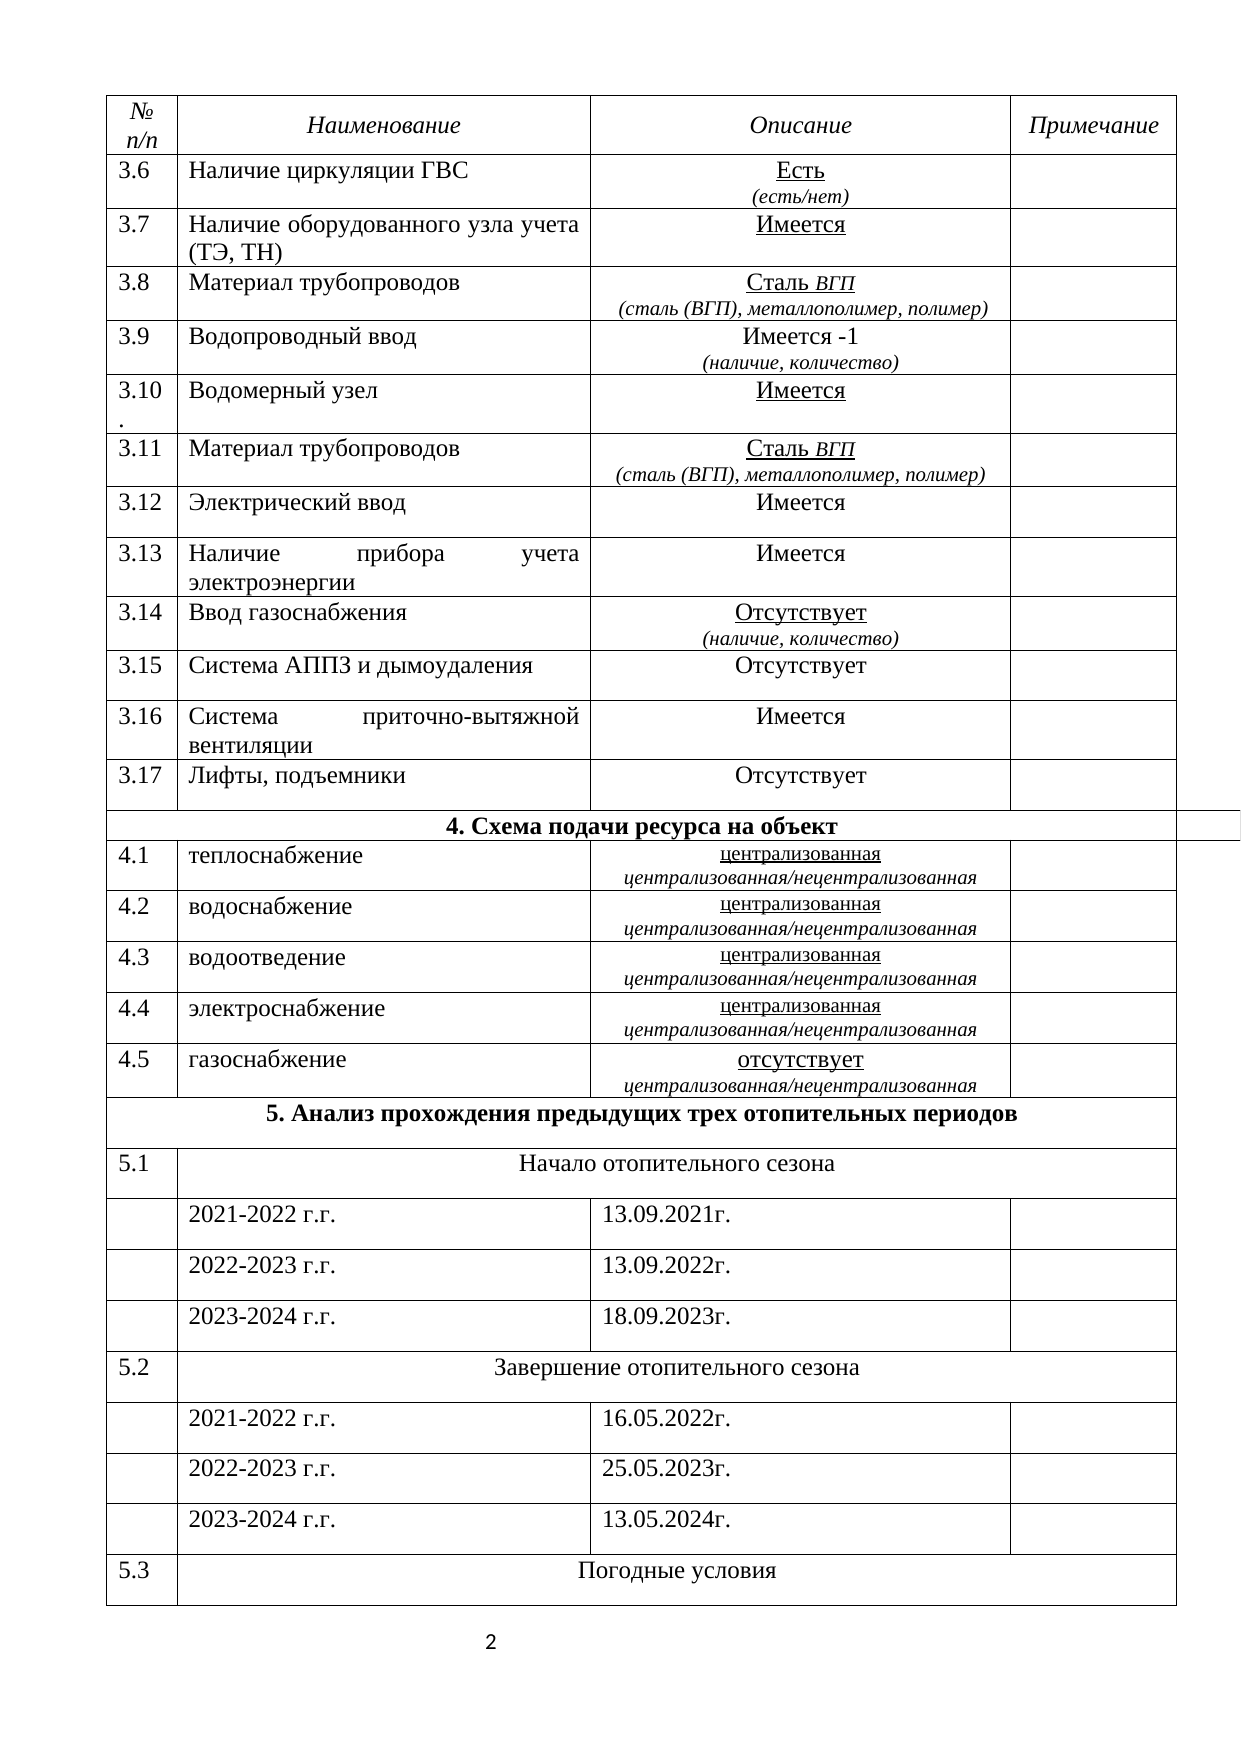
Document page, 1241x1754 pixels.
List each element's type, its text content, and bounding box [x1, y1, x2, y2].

table_cell [1011, 1250, 1176, 1300]
table_cell 4. Схема подачи ресурса на объект [107, 811, 1176, 839]
table_cell [1011, 1454, 1176, 1503]
table_cell Сталь ВГП (сталь (ВГП), металлополимер, полимер) [591, 267, 1010, 320]
table_cell [1011, 701, 1176, 759]
table_cell Система АППЗ и дымоудаления [178, 651, 590, 700]
table_cell газоснабжение [178, 1044, 590, 1097]
table_cell 3.7 [107, 209, 177, 266]
table_cell [1011, 267, 1176, 320]
table_cell Водомерный узел [178, 375, 590, 432]
table_cell электроснабжение [178, 993, 590, 1043]
table_cell [1011, 993, 1176, 1043]
table_cell Наличие прибора учета электроэнергии [178, 538, 590, 596]
table_cell централизованная централизованная/нецентрализованная [591, 942, 1010, 992]
table_cell 3.15 [107, 651, 177, 700]
table_cell Имеется [591, 701, 1010, 759]
table_cell 4.3 [107, 942, 177, 992]
table_cell [1011, 434, 1176, 486]
table_cell [1011, 1504, 1176, 1554]
table_cell Материал трубопроводов [178, 434, 590, 486]
table_cell [1011, 155, 1176, 208]
table_header Наименование [178, 96, 590, 154]
table_header Описание [591, 96, 1010, 154]
table_cell Имеется [591, 538, 1010, 596]
table_cell Ввод газоснабжения [178, 597, 590, 649]
table_cell 18.09.2023г. [591, 1301, 1010, 1351]
table_cell централизованная централизованная/нецентрализованная [591, 993, 1010, 1043]
table_cell 3.6 [107, 155, 177, 208]
table_header Примечание [1011, 96, 1176, 154]
table_cell 5.3 [107, 1555, 177, 1605]
table_cell 3.14 [107, 597, 177, 649]
table_cell 2023-2024 г.г. [178, 1301, 590, 1351]
table_cell [107, 1301, 177, 1351]
table_cell Водопроводный ввод [178, 321, 590, 374]
table_cell 2021-2022 г.г. [178, 1403, 590, 1452]
table_cell 2021-2022 г.г. [178, 1199, 590, 1249]
table_cell отсутствует централизованная/нецентрализованная [591, 1044, 1010, 1097]
table_cell [1011, 651, 1176, 700]
table_cell [1011, 487, 1176, 537]
table_cell Имеется -1 (наличие, количество) [591, 321, 1010, 374]
table_cell 2022-2023 г.г. [178, 1250, 590, 1300]
table_cell Наличие циркуляции ГВС [178, 155, 590, 208]
table_cell Имеется [591, 375, 1010, 432]
table_cell 13.09.2021г. [591, 1199, 1010, 1249]
table_cell Электрический ввод [178, 487, 590, 537]
table_cell Имеется [591, 209, 1010, 266]
table_cell Есть (есть/нет) [591, 155, 1010, 208]
table_cell 4.2 [107, 891, 177, 941]
table_cell [107, 1454, 177, 1503]
table_cell 25.05.2023г. [591, 1454, 1010, 1503]
table_cell 3.8 [107, 267, 177, 320]
table_cell водоотведение [178, 942, 590, 992]
table_cell [1011, 942, 1176, 992]
table_cell Имеется [591, 487, 1010, 537]
table_cell теплоснабжение [178, 841, 590, 890]
table_cell Сталь ВГП (сталь (ВГП), металлополимер, полимер) [591, 434, 1010, 486]
table_cell 13.09.2022г. [591, 1250, 1010, 1300]
table_cell Система приточно-вытяжной вентиляции [178, 701, 590, 759]
table_cell 2022-2023 г.г. [178, 1454, 590, 1503]
table_cell [1011, 375, 1176, 432]
table_cell 3.13 [107, 538, 177, 596]
table_cell Отсутствует [591, 651, 1010, 700]
table_cell 3.10. [107, 375, 177, 432]
table_cell Отсутствует (наличие, количество) [591, 597, 1010, 649]
table_cell [1011, 597, 1176, 649]
table_cell 3.17 [107, 760, 177, 810]
table_cell [1177, 811, 1240, 839]
table_cell водоснабжение [178, 891, 590, 941]
table_cell Отсутствует [591, 760, 1010, 810]
table_cell 3.11 [107, 434, 177, 486]
table_cell Наличие оборудованного узла учета (ТЭ, ТН) [178, 209, 590, 266]
table_cell Погодные условия [178, 1555, 1176, 1605]
table_cell 5.2 [107, 1352, 177, 1402]
table_cell Завершение отопительного сезона [178, 1352, 1176, 1402]
table_header № п/п [107, 96, 177, 154]
table_cell [1011, 1403, 1176, 1452]
table_cell [107, 1504, 177, 1554]
table_cell 3.16 [107, 701, 177, 759]
table_cell [1011, 538, 1176, 596]
table_cell [1011, 321, 1176, 374]
table_cell 5. Анализ прохождения предыдущих трех отопительных периодов [107, 1098, 1176, 1147]
table_cell 13.05.2024г. [591, 1504, 1010, 1554]
table_cell [1011, 1044, 1176, 1097]
table_cell [107, 1250, 177, 1300]
table_cell [107, 1199, 177, 1249]
table_cell [1011, 209, 1176, 266]
table_cell централизованная централизованная/нецентрализованная [591, 841, 1010, 890]
table_cell Материал трубопроводов [178, 267, 590, 320]
table_cell Начало отопительного сезона [178, 1149, 1176, 1198]
table_cell 4.4 [107, 993, 177, 1043]
table_cell 16.05.2022г. [591, 1403, 1010, 1452]
table_cell Лифты, подъемники [178, 760, 590, 810]
table_cell [1011, 891, 1176, 941]
table_cell [1011, 1199, 1176, 1249]
table_cell [107, 1403, 177, 1452]
table_cell 4.1 [107, 841, 177, 890]
table_cell 4.5 [107, 1044, 177, 1097]
table_cell централизованная централизованная/нецентрализованная [591, 891, 1010, 941]
table_cell 2023-2024 г.г. [178, 1504, 590, 1554]
table_cell 3.12 [107, 487, 177, 537]
table_cell 5.1 [107, 1149, 177, 1198]
table_cell [1011, 841, 1176, 890]
table_cell [1011, 760, 1176, 810]
table_cell 3.9 [107, 321, 177, 374]
table_cell [1011, 1301, 1176, 1351]
